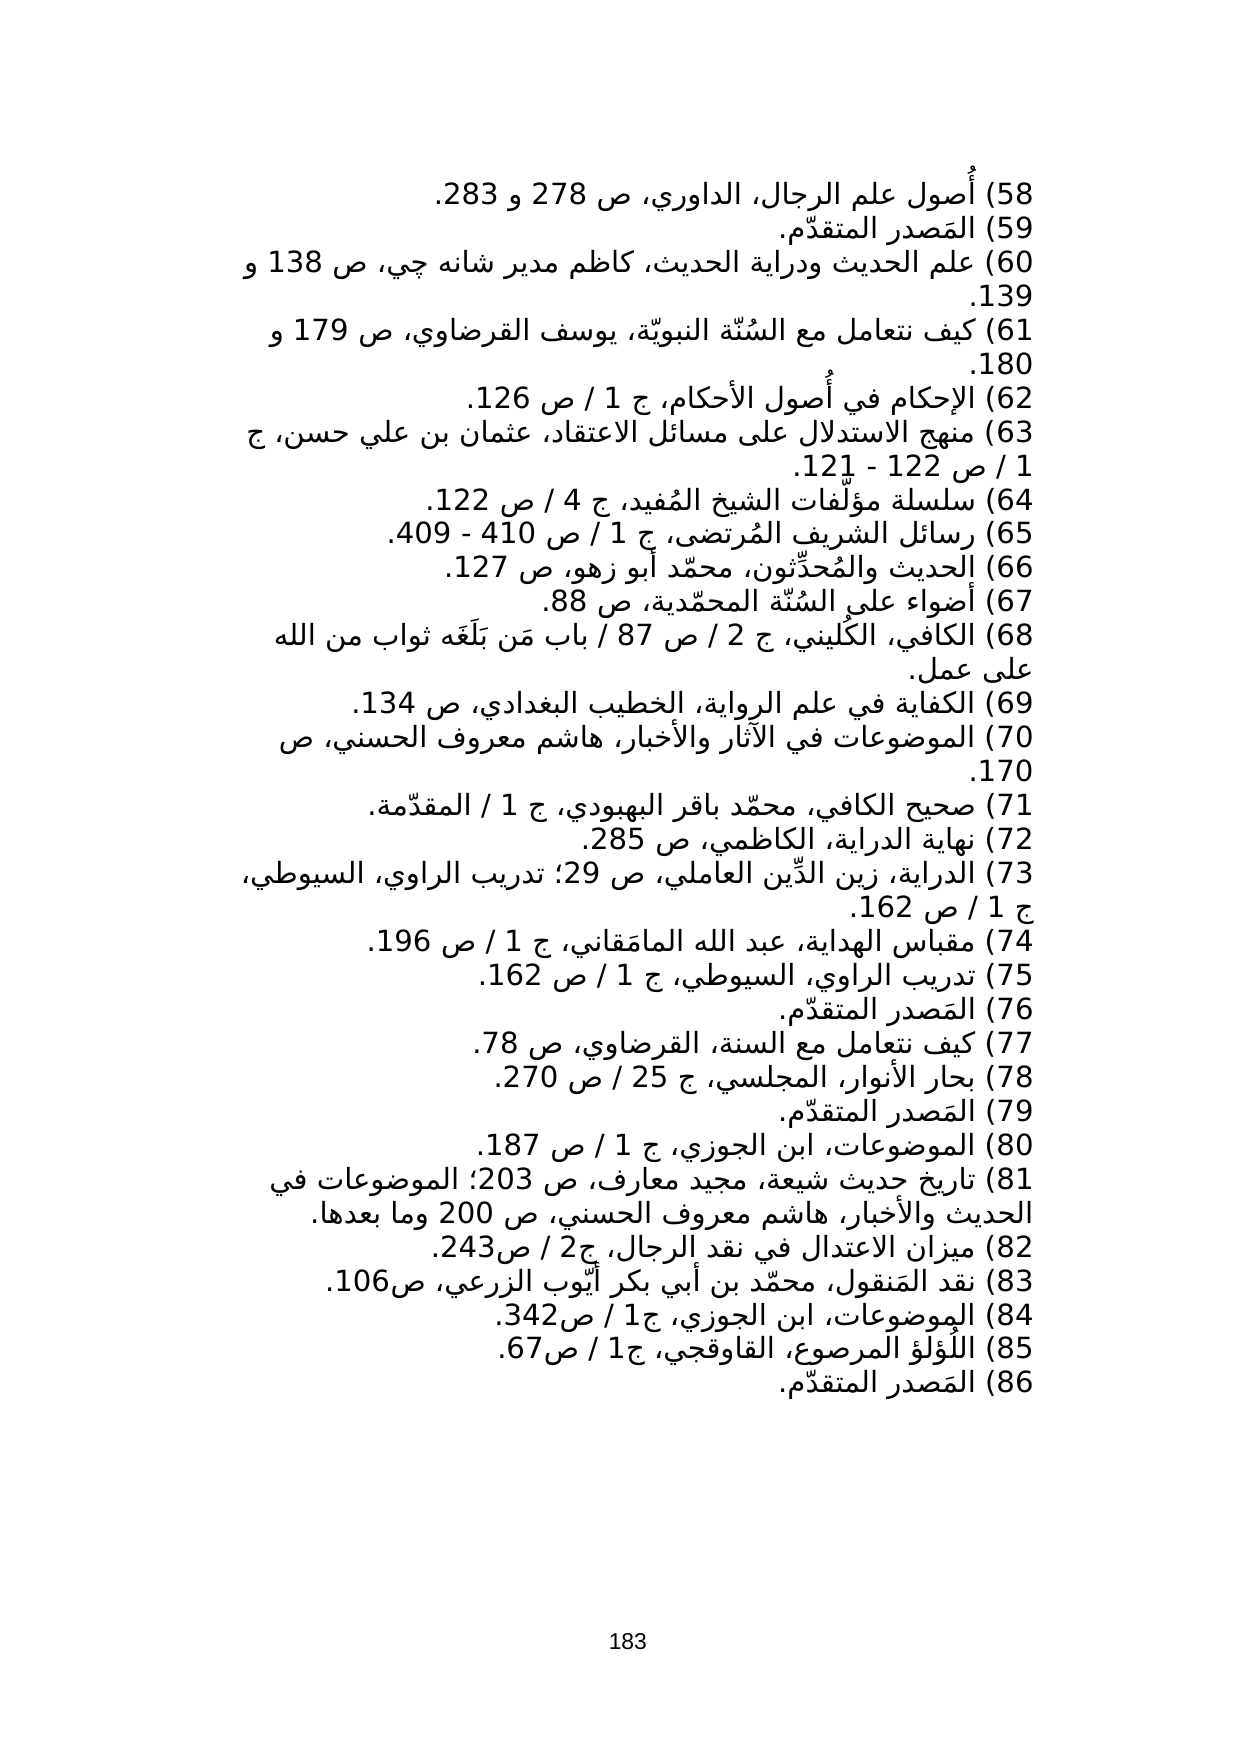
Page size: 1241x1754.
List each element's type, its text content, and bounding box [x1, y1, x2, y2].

text 84) الموضوعات، ابن الجوزي، ج1 / ص342. [222, 1298, 1033, 1332]
text 66) الحديث والمُحدِّثون، محمّد أبو زهو، ص 127. [222, 551, 1033, 585]
text 61) كيف نتعامل مع السُنّة النبويّة، يوسف القرضاوي، ص 179 و 180. [222, 313, 1033, 381]
text 72) نهاية الدراية، الكاظمي، ص 285. [222, 822, 1033, 856]
text 68) الكافي، الكُليني، ج 2 / ص 87 / باب مَن بَلَغَه ثواب من الله على عمل. [222, 619, 1033, 687]
text 62) الإحكام في أُصول الأحكام، ج 1 / ص 126. [222, 381, 1033, 415]
text 74) مقباس الهداية، عبد الله المامَقاني، ج 1 / ص 196. [222, 924, 1033, 958]
text 69) الكفاية في علم الرواية، الخطيب البغدادي، ص 134. [222, 687, 1033, 721]
text 78) بحار الأنوار، المجلسي، ج 25 / ص 270. [222, 1060, 1033, 1094]
text 82) ميزان الاعتدال في نقد الرجال، ج2 / ص243. [222, 1230, 1033, 1264]
text 63) منهج الاستدلال على مسائل الاعتقاد، عثمان بن علي حسن، ج 1 / ص 122 - 121. [222, 415, 1033, 483]
text 80) الموضوعات، ابن الجوزي، ج 1 / ص 187. [222, 1128, 1033, 1162]
text 58) أُصول علم الرجال، الداوري، ص 278 و 283. [222, 177, 1033, 211]
text 59) المَصدر المتقدّم. [222, 211, 1033, 245]
text 65) رسائل الشريف المُرتضى، ج 1 / ص 410 - 409. [222, 517, 1033, 551]
text 60) علم الحديث ودراية الحديث، كاظم مدير شانه چي، ص 138 و 139. [222, 245, 1033, 313]
text 81) تاريخ حديث شيعة، مجيد معارف، ص 203؛ الموضوعات في الحديث والأخبار، هاشم معروف الحسني، ص 200 وما بعدها. [222, 1162, 1033, 1230]
text 76) المَصدر المتقدّم. [222, 992, 1033, 1026]
text 64) سلسلة مؤلّفات الشيخ المُفيد، ج 4 / ص 122. [222, 483, 1033, 517]
text 85) اللُؤلؤ المرصوع، القاوقجي، ج1 / ص67. [222, 1332, 1033, 1366]
text 77) كيف نتعامل مع السنة، القرضاوي، ص 78. [222, 1026, 1033, 1060]
text 70) الموضوعات في الآثار والأخبار، هاشم معروف الحسني، ص 170. [222, 721, 1033, 788]
text 86) المَصدر المتقدّم. [222, 1366, 1033, 1400]
text 67) أضواء على السُنّة المحمّدية، ص 88. [222, 585, 1033, 619]
text 75) تدريب الراوي، السيوطي، ج 1 / ص 162. [222, 958, 1033, 992]
text 71) صحيح الكافي، محمّد باقر البهبودي، ج 1 / المقدّمة. [222, 788, 1033, 822]
text 83) نقد المَنقول، محمّد بن أبي بكر أيّوب الزرعي، ص106. [222, 1264, 1033, 1298]
text 73) الدراية، زين الدِّين العاملي، ص 29؛ تدريب الراوي، السيوطي، ج 1 / ص 162. [222, 856, 1033, 924]
text 79) المَصدر المتقدّم. [222, 1094, 1033, 1128]
